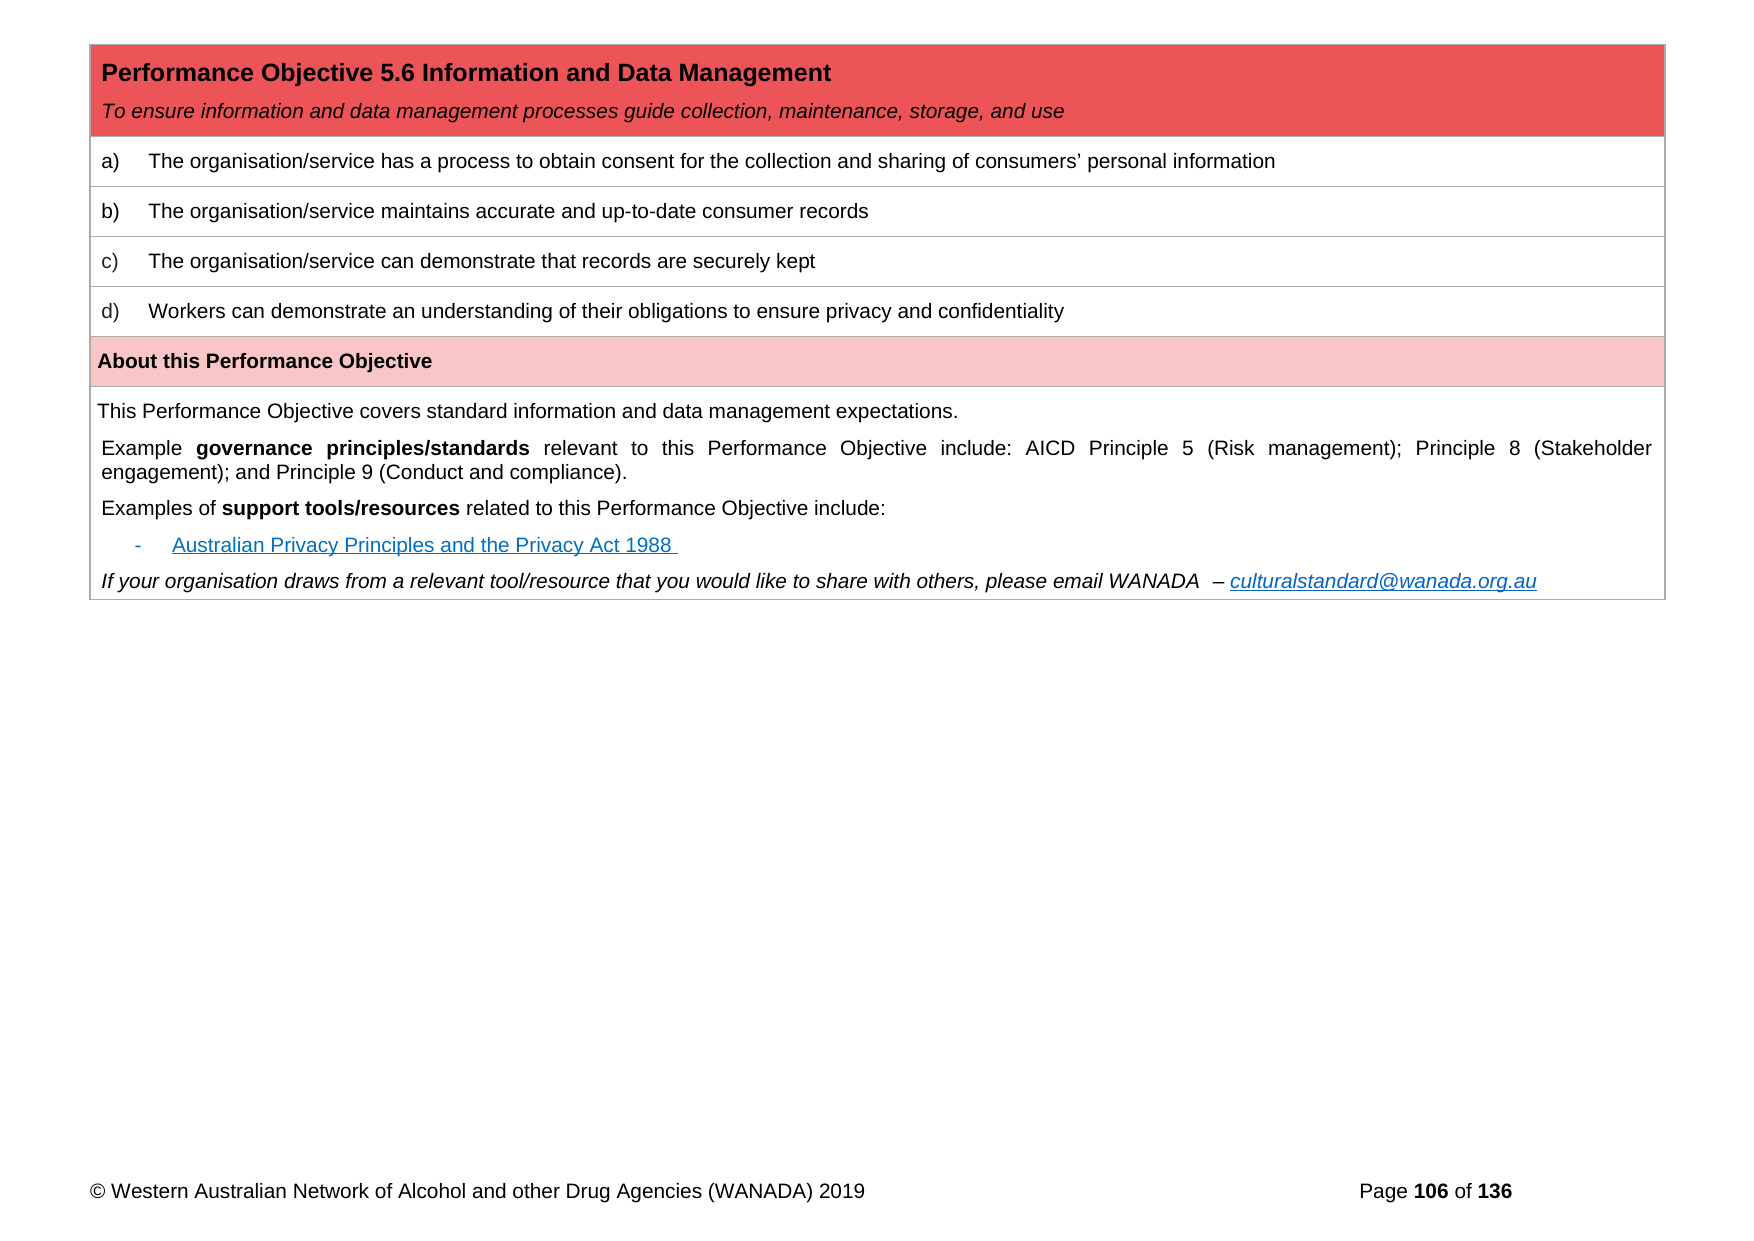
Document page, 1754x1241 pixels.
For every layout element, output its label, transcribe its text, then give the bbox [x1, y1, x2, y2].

table_cell The organisation/service has a process to obtain consent for the collection and sharing of consumers’ personal information [137, 137, 1664, 186]
table_cell Workers can demonstrate an understanding of their obligations to ensure privacy and confidentiality [137, 287, 1664, 336]
table_cell c) [91, 237, 137, 286]
table_cell a) [91, 137, 137, 186]
table_cell d) [91, 287, 137, 336]
table_cell The organisation/service maintains accurate and up-to-date consumer records [137, 187, 1664, 236]
table_header Performance Objective 5.6 Information and Data Management To ensure information and data management processes guide collection, maintenance, storage, and use [91, 45, 1664, 136]
table_cell The organisation/service can demonstrate that records are securely kept [137, 237, 1664, 286]
table_cell This Performance Objective covers standard information and data management expectations. Example governance principles/standards relevant to this Performance Objective include: AICD Principle 5 (Risk management); Principle 8 (Stakeholder engagement); and Principle 9 (Conduct and compliance). Examples of support tools/resources related to this Performance Objective include: Australian Privacy Principles and the Privacy Act 1988 If your organisation draws from a relevant tool/resource that you would like to share with others, please email WANADA – culturalstandard@wanada.org.au [91, 387, 1664, 599]
table_cell b) [91, 187, 137, 236]
table_cell About this Performance Objective [91, 337, 1664, 386]
